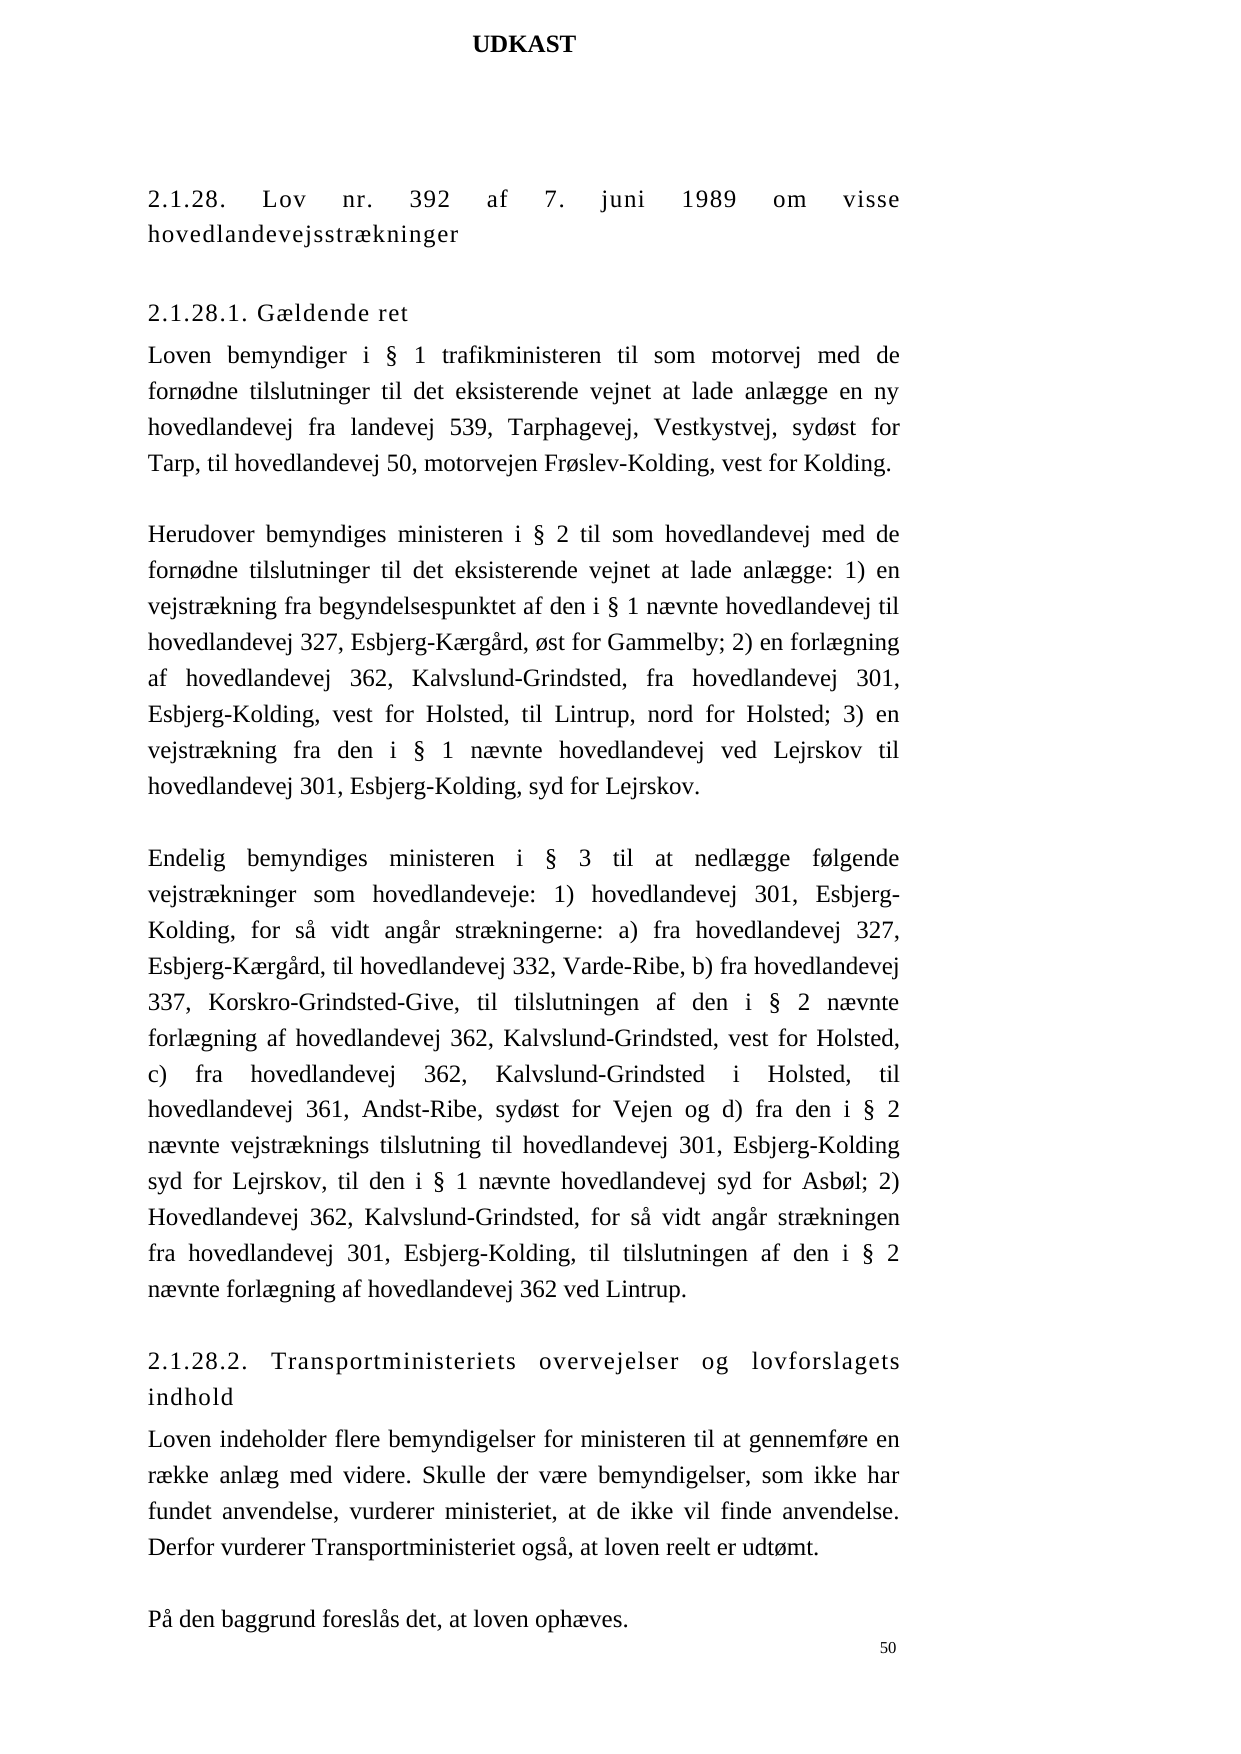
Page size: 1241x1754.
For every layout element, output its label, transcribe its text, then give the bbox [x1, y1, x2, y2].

subtitle 2.1.28.1. Gældende ret [148, 298, 901, 326]
subtitle 2.1.28. Lov nr. 392 af 7. juni 1989 om visse hovedlandevejsstrækninger [148, 184, 901, 248]
text På den baggrund foreslås det, at loven ophæves. [148, 1604, 901, 1633]
text Loven indeholder flere bemyndigelser for ministeren til at gennemføre en række anlæg med videre. Skulle der være bemyndigelser, som ikke har fundet anvendelse, vurderer ministeriet, at de ikke vil finde anvendelse. Derfor vurderer Transportministeriet også, at loven reelt er udtømt. [148, 1424, 901, 1561]
text Loven bemyndiger i § 1 trafikministeren til som motorvej med de fornødne tilslutninger til det eksisterende vejnet at lade anlægge en ny hovedlandevej fra landevej 539, Tarphagevej, Vestkystvej, sydøst for Tarp, til hovedlandevej 50, motorvejen Frøslev-Kolding, vest for Kolding. [148, 340, 901, 476]
text Herudover bemyndiges ministeren i § 2 til som hovedlandevej med de fornødne tilslutninger til det eksisterende vejnet at lade anlægge: 1) en vejstrækning fra begyndelsespunktet af den i § 1 nævnte hovedlandevej til hovedlandevej 327, Esbjerg-Kærgård, øst for Gammelby; 2) en forlægning af hovedlandevej 362, Kalvslund-Grindsted, fra hovedlandevej 301, Esbjerg-Kolding, vest for Holsted, til Lintrup, nord for Holsted; 3) en vejstrækning fra den i § 1 nævnte hovedlandevej ved Lejrskov til hovedlandevej 301, Esbjerg-Kolding, syd for Lejrskov. [148, 519, 901, 800]
subtitle 2.1.28.2. Transportministeriets overvejelser og lovforslagets indhold [148, 1346, 901, 1411]
text Endelig bemyndiges ministeren i § 3 til at nedlægge følgende vejstrækninger som hovedlandeveje: 1) hovedlandevej 301, Esbjerg-Kolding, for så vidt angår strækningerne: a) fra hovedlandevej 327, Esbjerg-Kærgård, til hovedlandevej 332, Varde-Ribe, b) fra hovedlandevej 337, Korskro-Grindsted-Give, til tilslutningen af den i § 2 nævnte forlægning af hovedlandevej 362, Kalvslund-Grindsted, vest for Holsted, c) fra hovedlandevej 362, Kalvslund-Grindsted i Holsted, til hovedlandevej 361, Andst-Ribe, sydøst for Vejen og d) fra den i § 2 nævnte vejstræknings tilslutning til hovedlandevej 301, Esbjerg-Kolding syd for Lejrskov, til den i § 1 nævnte hovedlandevej syd for Asbøl; 2) Hovedlandevej 362, Kalvslund-Grindsted, for så vidt angår strækningen fra hovedlandevej 301, Esbjerg-Kolding, til tilslutningen af den i § 2 nævnte forlægning af hovedlandevej 362 ved Lintrup. [148, 843, 901, 1303]
